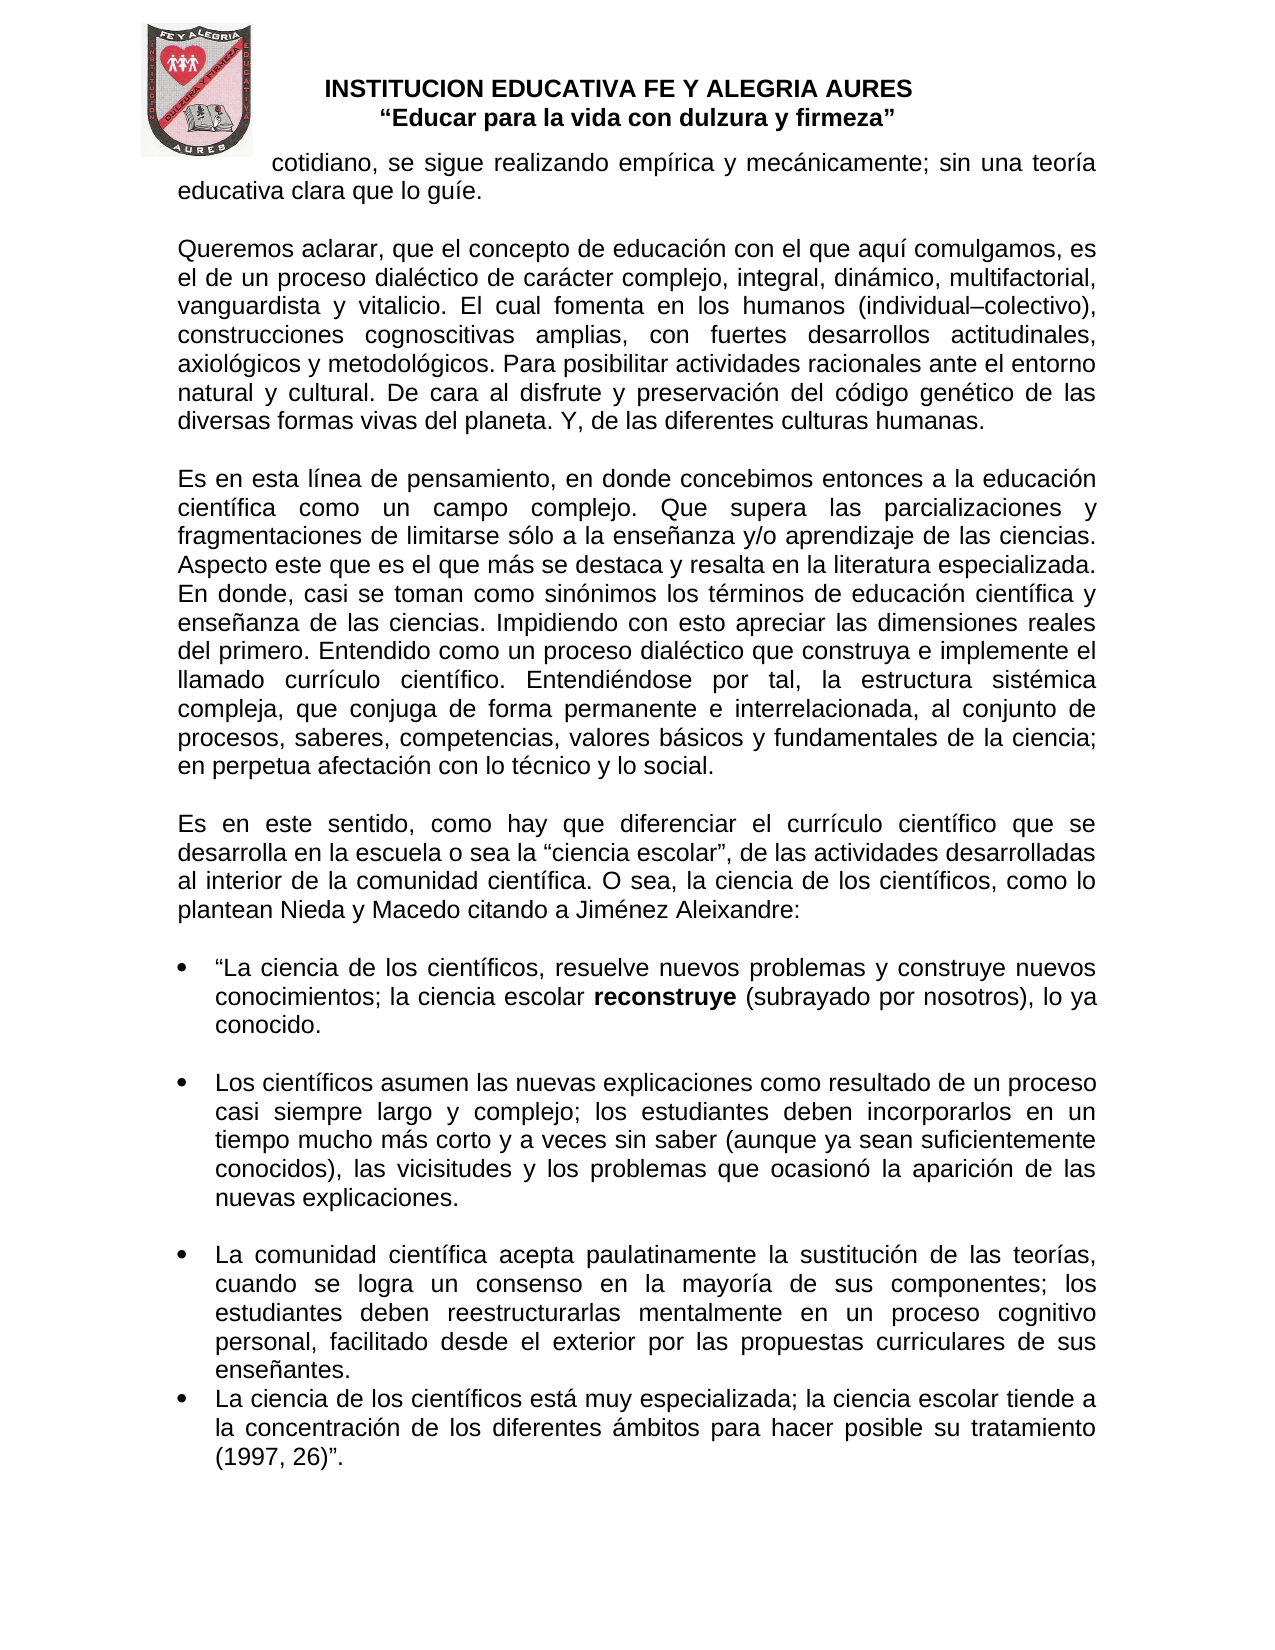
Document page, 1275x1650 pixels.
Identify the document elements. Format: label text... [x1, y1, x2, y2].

list La ciencia de los científicos está muy especializada; la ciencia escolar tiende a la concentración de los diferentes ámbitos para hacer posible su tratamiento (1997, 26)”. [177, 1384, 1098, 1471]
list La comunidad científica acepta paulatinamente la sustitución de las teorías, cuando se logra un consenso en la mayoría de sus componentes; los estudiantes deben reestructurarlas mentalmente en un proceso cognitivo personal, facilitado desde el exterior por las propuestas curriculares de sus enseñantes. [177, 1240, 1098, 1384]
list Los científicos asumen las nuevas explicaciones como resultado de un proceso casi siempre largo y complejo; los estudiantes deben incorporarlos en un tiempo mucho más corto y a veces sin saber (aunque ya sean suficientemente conocidos), las vicisitudes y los problemas que ocasionó la aparición de las nuevas explicaciones. [177, 1068, 1098, 1212]
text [177, 148, 1098, 205]
picture [140, 23, 253, 155]
text Es en este sentido, como hay que diferenciar el currículo científico que se desarrolla en la escuela o sea la “ciencia escolar”, de las actividades desarrolladas al interior de la comunidad científica. O sea, la ciencia de los científicos, como lo plantean Nieda y Macedo citando a Jiménez Aleixandre: [177, 809, 1098, 924]
text Queremos aclarar, que el concepto de educación con el que aquí comulgamos, es el de un proceso dialéctico de carácter complejo, integral, dinámico, multifactorial, vanguardista y vitalicio. El cual fomenta en los humanos (individual–colectivo), construcciones cognoscitivas amplias, con fuertes desarrollos actitudinales, axiológicos y metodológicos. Para posibilitar actividades racionales ante el entorno natural y cultural. De cara al disfrute y preservación del código genético de las diversas formas vivas del planeta. Y, de las diferentes culturas humanas. [177, 234, 1098, 435]
text Es en esta línea de pensamiento, en donde concebimos entonces a la educación científica como un campo complejo. Que supera las parcializaciones y fragmentaciones de limitarse sólo a la enseñanza y/o aprendizaje de las ciencias. Aspecto este que es el que más se destaca y resalta en la literatura especializada. En donde, casi se toman como sinónimos los términos de educación científica y enseñanza de las ciencias. Impidiendo con esto apreciar las dimensiones reales del primero. Entendido como un proceso dialéctico que construya e implemente el llamado currículo científico. Entendiéndose por tal, la estructura sistémica compleja, que conjuga de forma permanente e interrelacionada, al conjunto de procesos, saberes, competencias, valores básicos y fundamentales de la ciencia; en perpetua afectación con lo técnico y lo social. [177, 464, 1098, 780]
list “La ciencia de los científicos, resuelve nuevos problemas y construye nuevos conocimientos; la ciencia escolar reconstruye (subrayado por nosotros), lo ya conocido. [177, 953, 1098, 1039]
